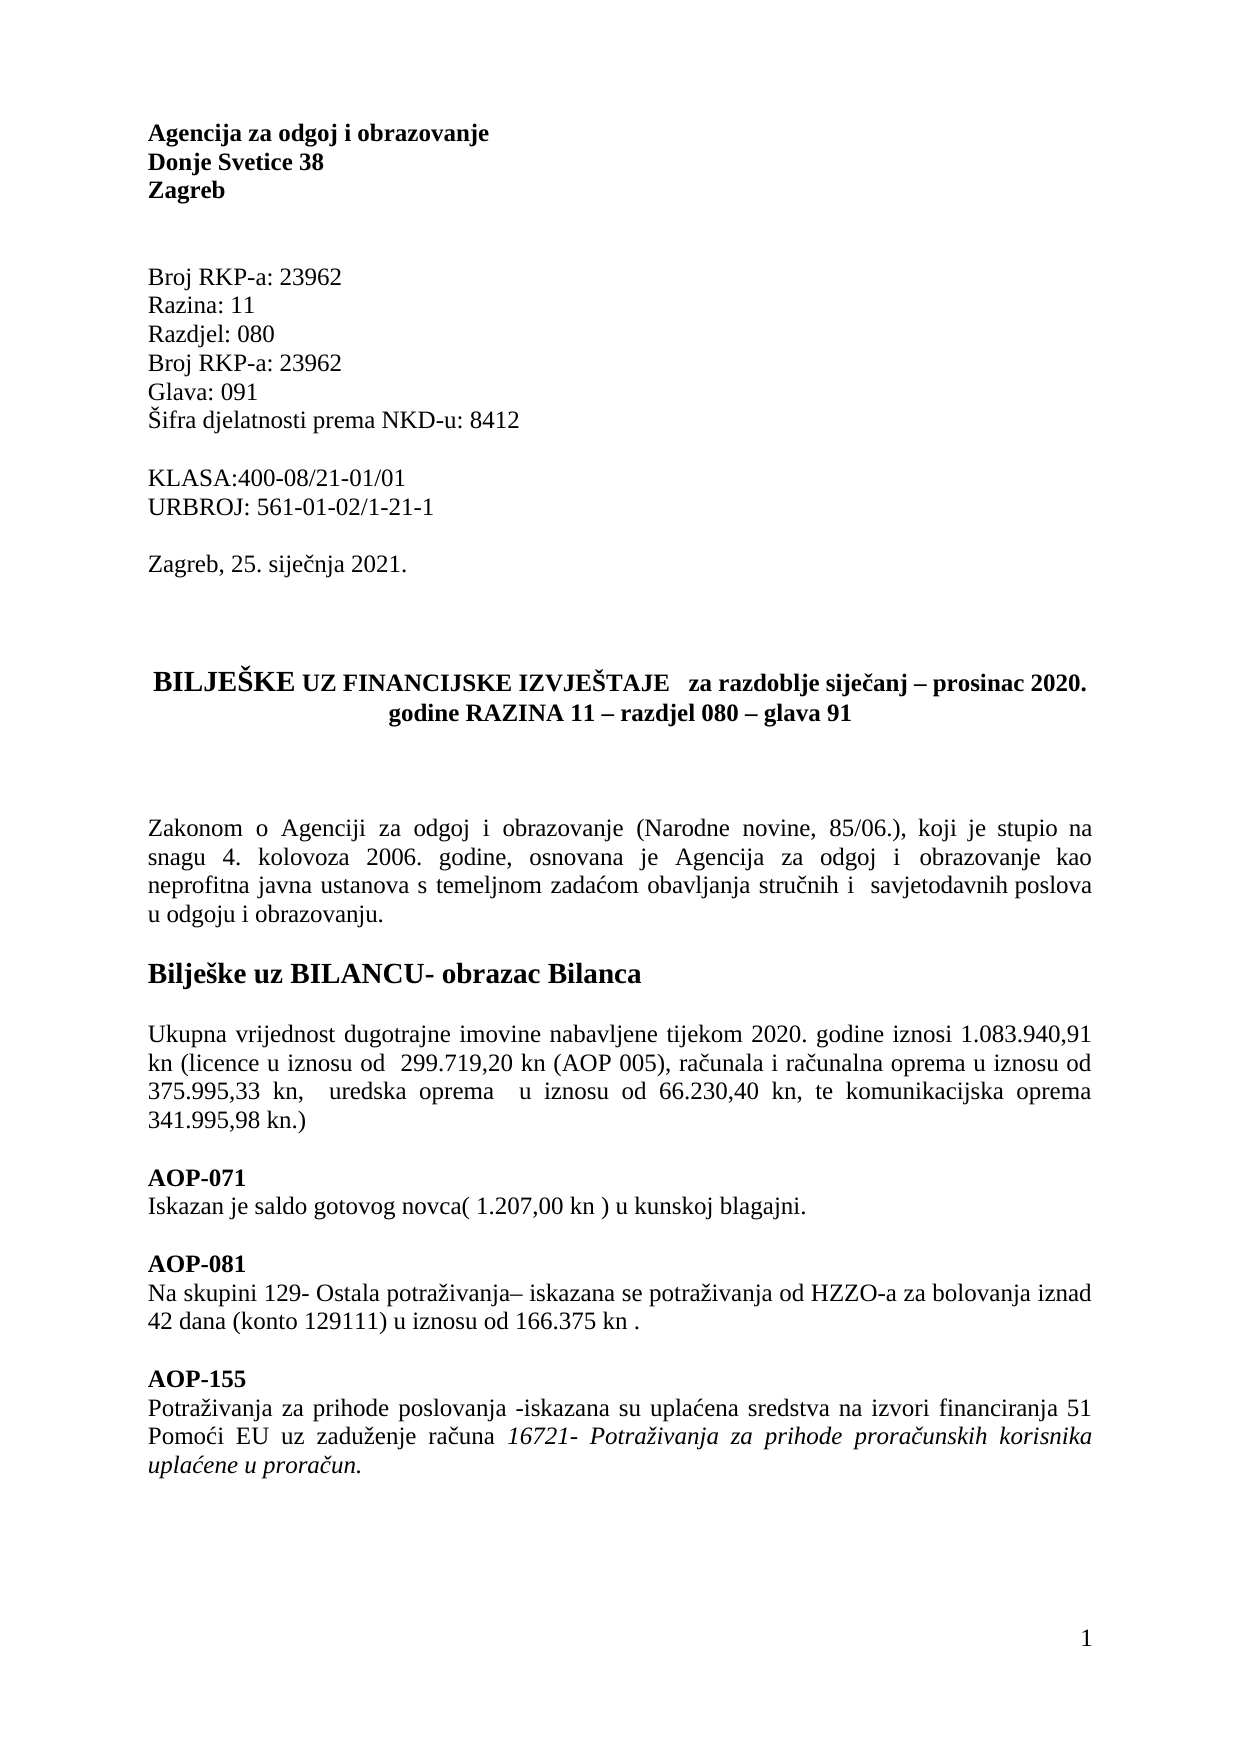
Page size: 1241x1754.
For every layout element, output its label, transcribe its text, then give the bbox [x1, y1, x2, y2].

text Potraživanja za prihode poslovanja -iskazana su uplaćena sredstva na izvori financiranja 51 Pomoći EU uz zaduženje računa 16721- Potraživanja za prihode proračunskih korisnika uplaćene u proračun. [148, 1393, 1093, 1479]
text Zagreb [148, 176, 1093, 204]
text Bilješke uz BILANCU- obrazac Bilanca [148, 957, 1093, 990]
text Razdjel: 080 [148, 319, 1093, 348]
text Broj RKP-a: 23962 [148, 348, 1093, 377]
text Glava: 091 [148, 377, 1093, 406]
text Šifra djelatnosti prema NKD-u: 8412 [148, 406, 1093, 434]
text AOP-081 [148, 1249, 1093, 1278]
text Iskazan je saldo gotovog novca( 1.207,00 kn ) u kunskoj blagajni. [148, 1191, 1093, 1220]
text KLASA:400-08/21-01/01 [148, 463, 1093, 492]
text AOP-155 [148, 1364, 1093, 1393]
text AOP-071 [148, 1163, 1093, 1191]
text Zagreb, 25. siječnja 2021. [148, 549, 1093, 578]
text Donje Svetice 38 [148, 147, 1093, 176]
text Razina: 11 [148, 291, 1093, 319]
text Zakonom o Agenciji za odgoj i obrazovanje (Narodne novine, 85/06.), koji je stupio na snagu 4. kolovoza 2006. godine, osnovana je Agencija za odgoj i obrazovanje kao neprofitna javna ustanova s temeljnom zadaćom obavljanja stručnih i savjetodavnih poslova u odgoju i obrazovanju. [148, 813, 1093, 928]
text BILJEŠKE UZ FINANCIJSKE IZVJEŠTAJE za razdoblje siječanj – prosinac 2020. godine RAZINA 11 – razdjel 080 – glava 91 [148, 664, 1093, 727]
text Na skupini 129- Ostala potraživanja– iskazana se potraživanja od HZZO-a za bolovanja iznad 42 dana (konto 129111) u iznosu od 166.375 kn . [148, 1278, 1093, 1335]
text Broj RKP-a: 23962 [148, 262, 1093, 291]
text Ukupna vrijednost dugotrajne imovine nabavljene tijekom 2020. godine iznosi 1.083.940,91 kn (licence u iznosu od 299.719,20 kn (AOP 005), računala i računalna oprema u iznosu od 375.995,33 kn, uredska oprema u iznosu od 66.230,40 kn, te komunikacijska oprema 341.995,98 kn.) [148, 1019, 1093, 1134]
text Agencija za odgoj i obrazovanje [148, 118, 1093, 147]
text URBROJ: 561-01-02/1-21-1 [148, 492, 1093, 521]
